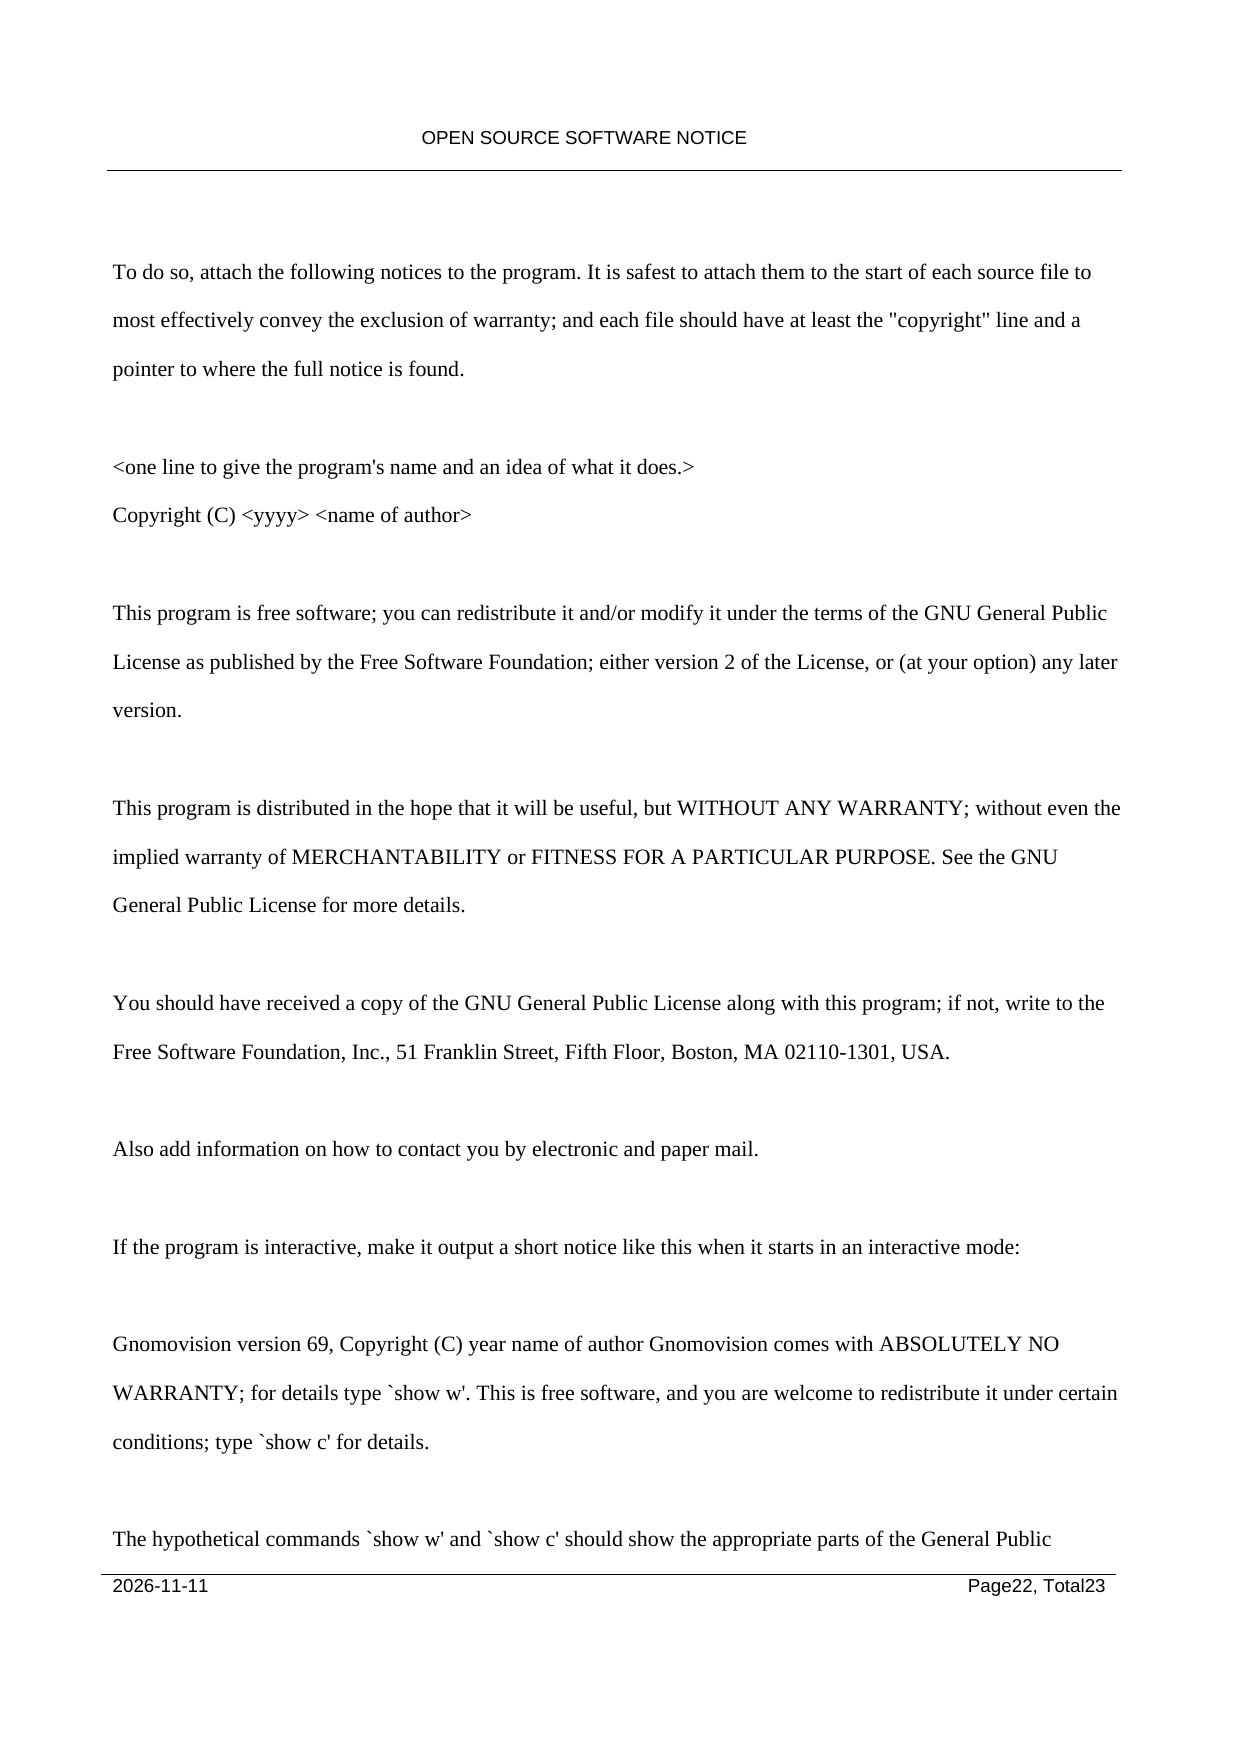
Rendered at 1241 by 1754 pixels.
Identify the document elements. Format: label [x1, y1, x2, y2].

text [112, 206, 1128, 1555]
